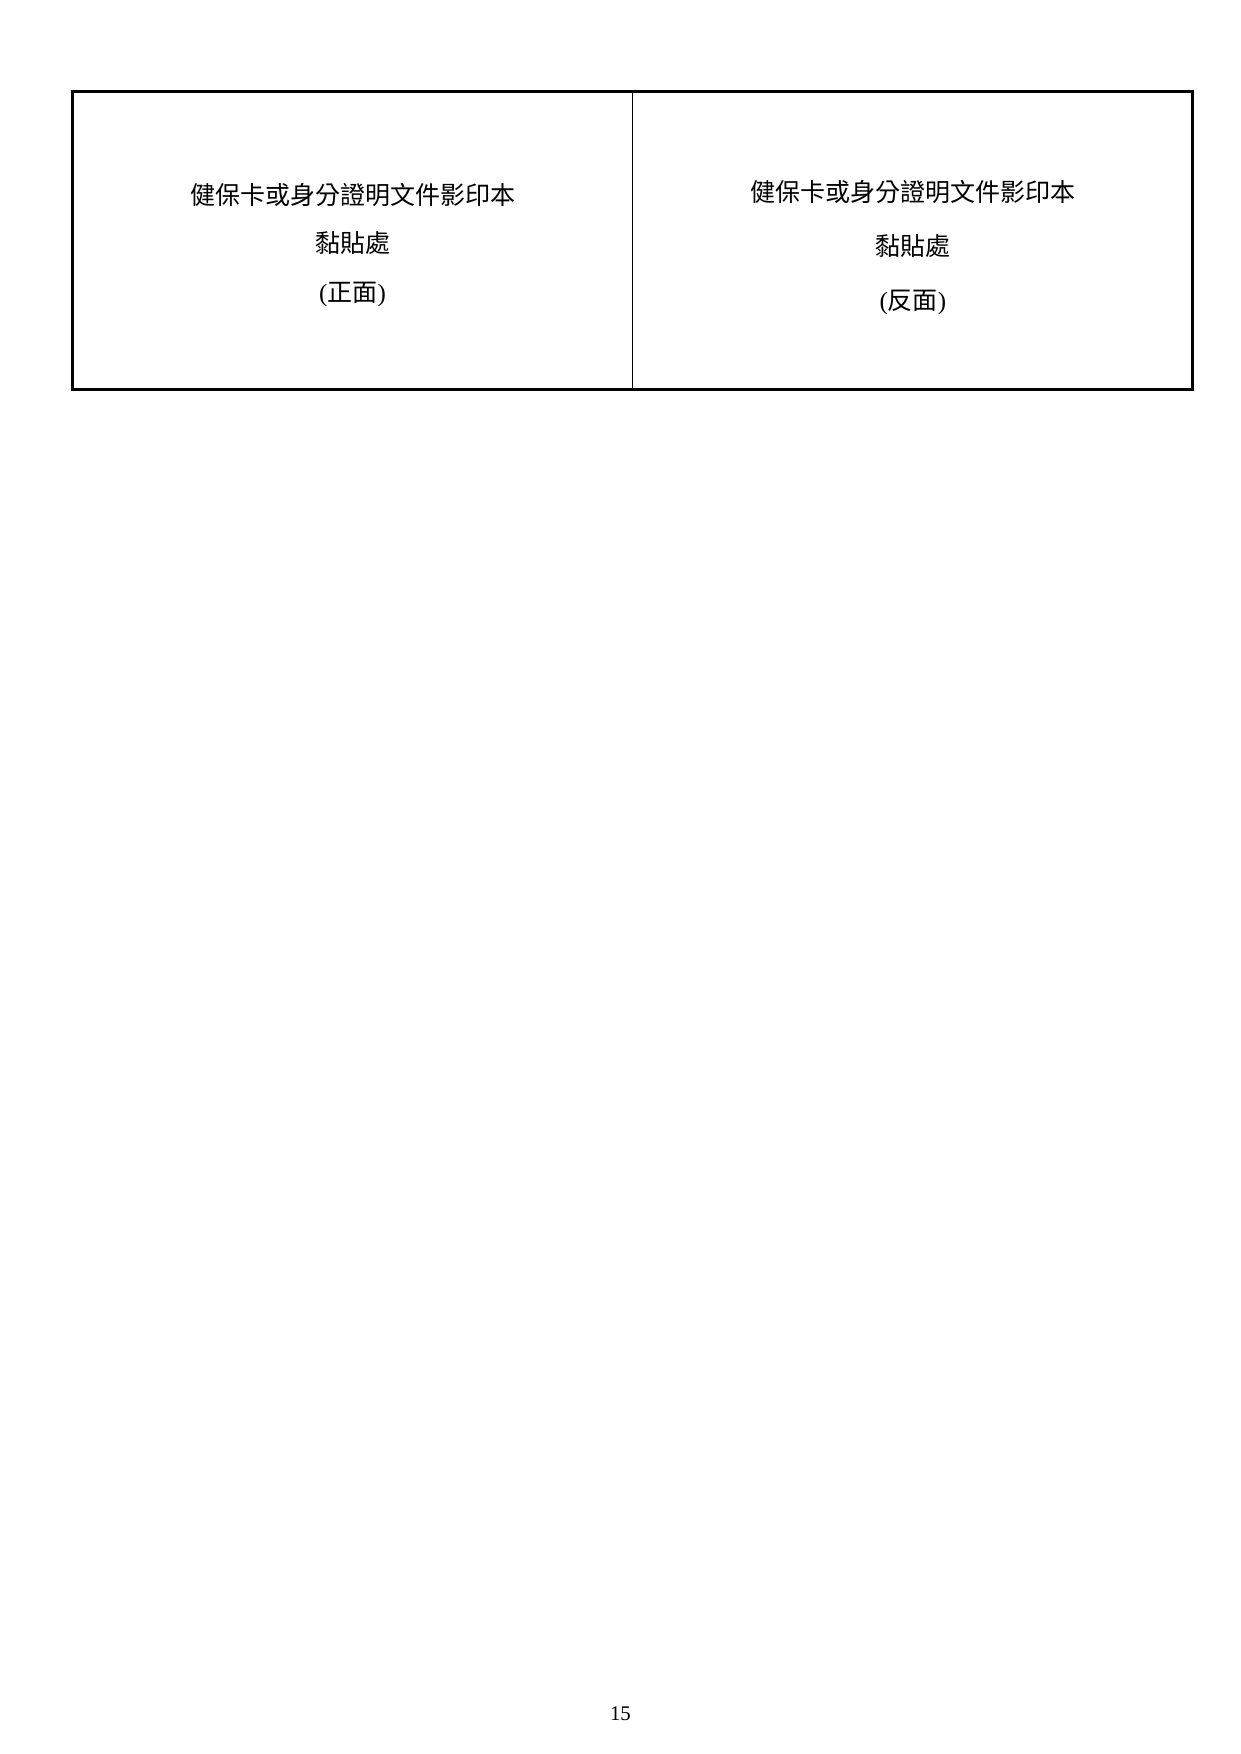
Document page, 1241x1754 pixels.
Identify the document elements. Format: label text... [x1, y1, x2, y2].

table_header 健保卡或身分證明文件影印本 黏貼處 (反面) [633, 93, 1191, 387]
table_header 健保卡或身分證明文件影印本 黏貼處 (正面) [74, 93, 632, 387]
